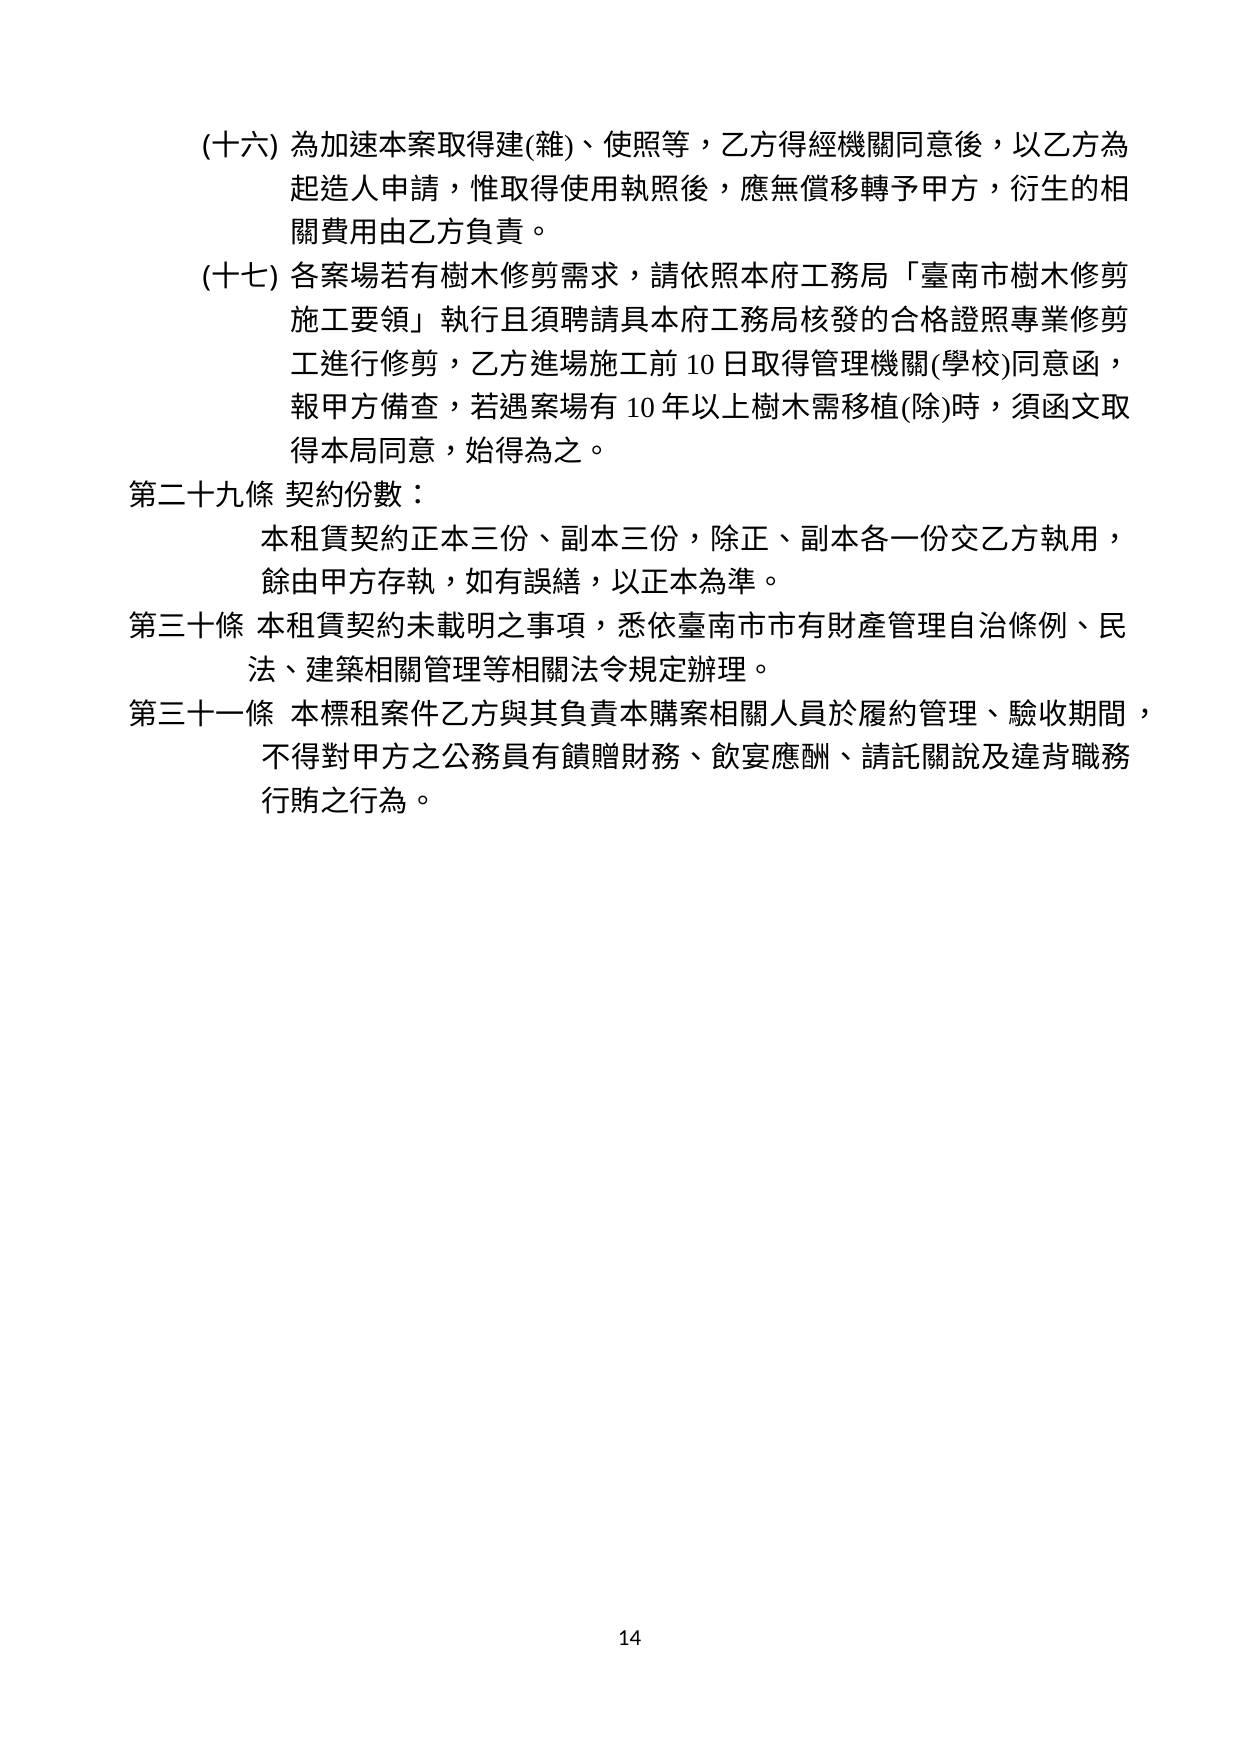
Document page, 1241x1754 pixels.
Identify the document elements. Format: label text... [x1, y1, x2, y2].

list 本標租案件乙方與其負責本購案相關人員於履約管理、驗收期間，不得對甲方之公務員有饋贈財務、飲宴應酬、請託關說及違背職務行賄之行為。 [128, 689, 1130, 820]
list 為加速本案取得建(雜)、使照等，乙方得經機關同意後，以乙方為起造人申請，惟取得使用執照後，應無償移轉予甲方，衍生的相關費用由乙方負責。 [202, 120, 1130, 252]
list 本租賃契約未載明之事項，悉依臺南市市有財產管理自治條例、民法、建築相關管理等相關法令規定辦理。 [128, 602, 1130, 689]
list 各案場若有樹木修剪需求，請依照本府工務局「臺南市樹木修剪施工要領」執行且須聘請具本府工務局核發的合格證照專業修剪工進行修剪，乙方進場施工前10日取得管理機關(學校)同意函，報甲方備查，若遇案場有10年以上樹木需移植(除)時，須函文取得本局同意，始得為之。 [202, 252, 1130, 470]
text 本租賃契約正本三份、副本三份，除正、副本各一份交乙方執用，餘由甲方存執，如有誤繕，以正本為準。 [261, 514, 1130, 602]
list 契約份數： [128, 470, 1130, 514]
